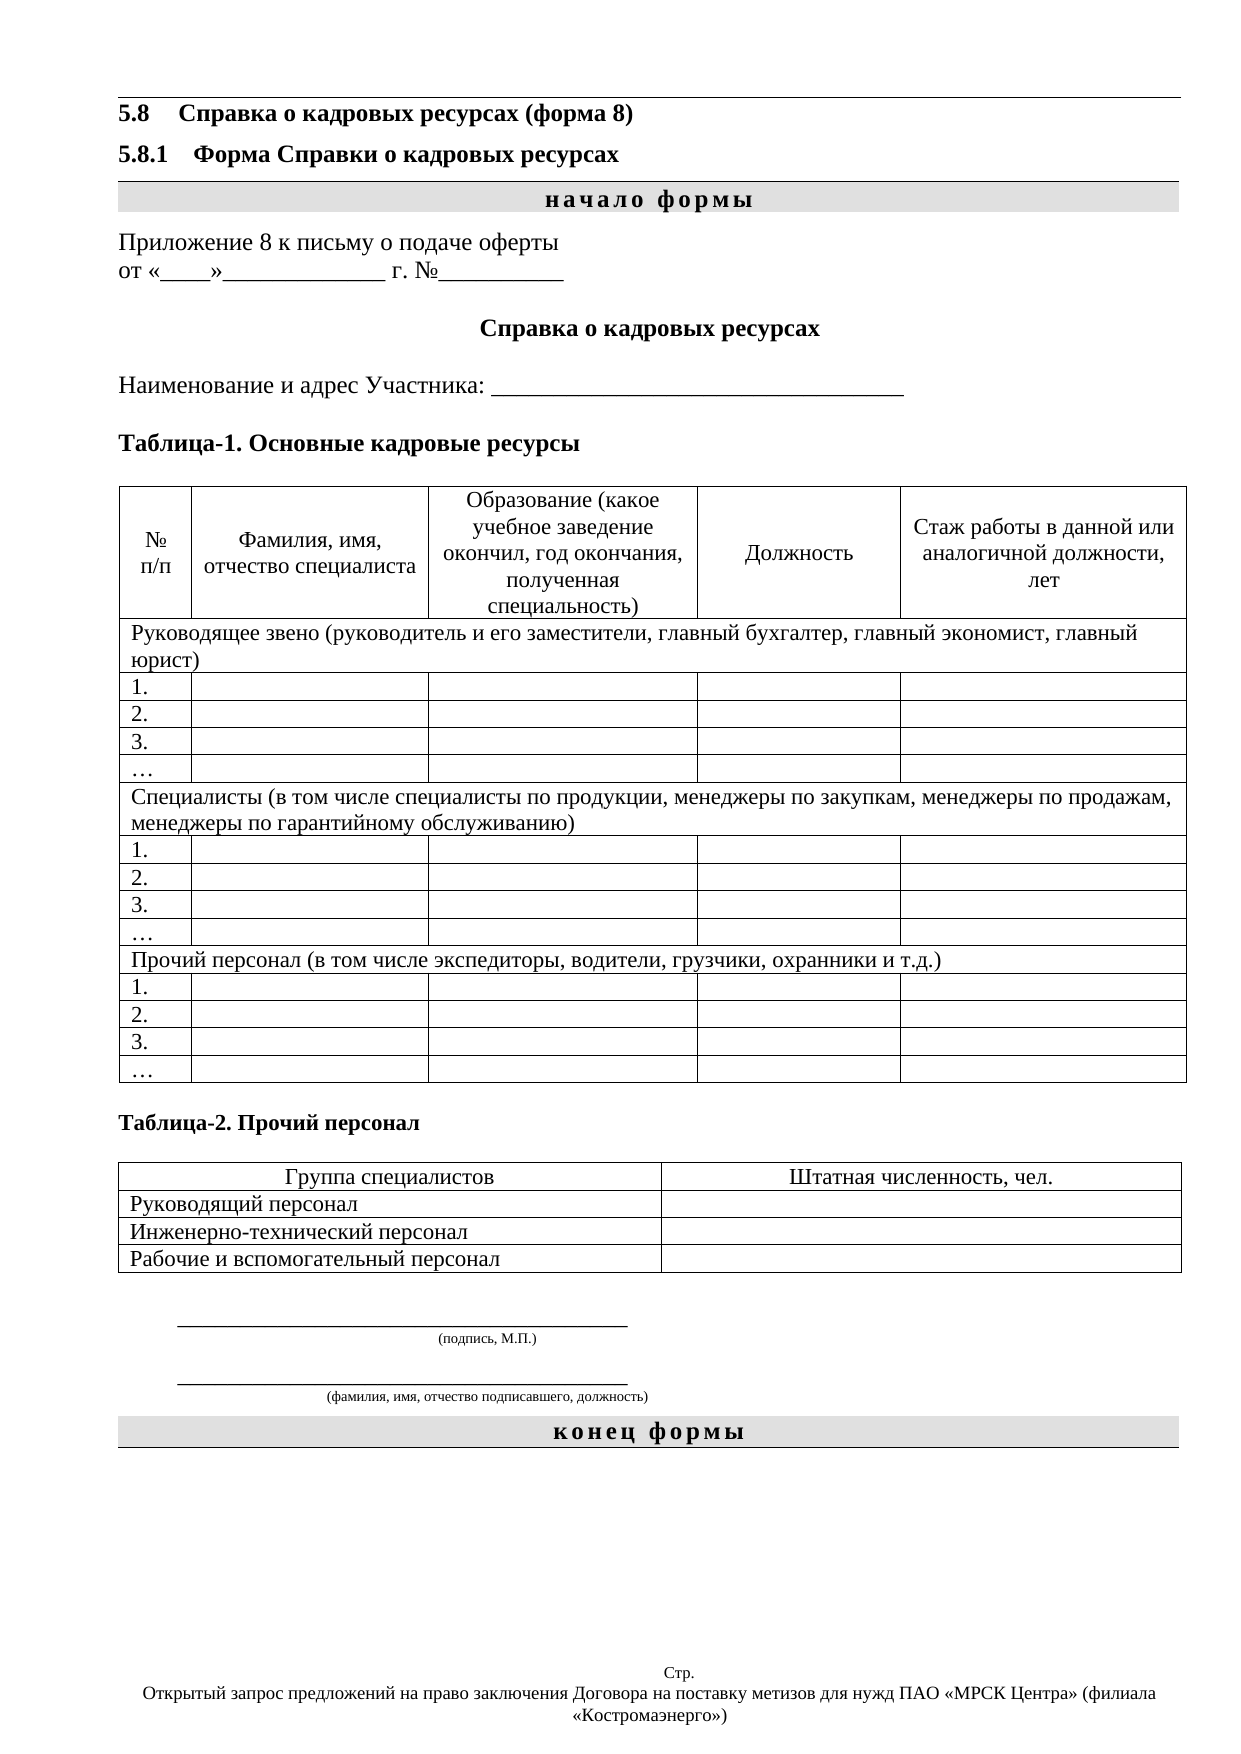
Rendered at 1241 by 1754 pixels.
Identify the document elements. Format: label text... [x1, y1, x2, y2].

table_cell [429, 701, 697, 727]
table_cell [120, 728, 191, 754]
table_cell … [120, 1056, 191, 1082]
text ____________________________________ [118, 1359, 1181, 1388]
table_cell [901, 673, 1186, 699]
table_cell Руководящее звено (руководитель и его заместители, главный бухгалтер, главный экономист, главный юрист) [120, 619, 1186, 672]
table_cell Специалисты (в том числе специалисты по продукции, менеджеры по закупкам, менеджеры по продажам, менеджеры по гарантийному обслуживанию) [120, 783, 1186, 835]
table_header Фамилия, имя, отчество специалиста [192, 487, 428, 618]
text начало формы [118, 182, 1179, 212]
text ____________________________________ [118, 1301, 1181, 1330]
text Таблица-2. Прочий персонал [118, 1109, 1181, 1136]
table_cell [192, 1056, 428, 1082]
table_cell [698, 974, 900, 1000]
table_cell [698, 728, 900, 754]
table_cell [192, 1001, 428, 1027]
table_cell [901, 919, 1186, 945]
table_cell [192, 836, 428, 863]
text (подпись, М.П.) [118, 1330, 797, 1359]
table_cell [429, 919, 697, 945]
table_cell [120, 701, 191, 727]
table_cell [429, 836, 697, 863]
table_cell [120, 1001, 191, 1027]
table_header Группа специалистов [119, 1163, 661, 1189]
table_cell [698, 1001, 900, 1027]
table_cell [120, 891, 191, 918]
table_cell [698, 755, 900, 782]
table_cell [429, 1028, 697, 1054]
table_cell … [120, 919, 191, 945]
table_header Штатная численность, чел. [662, 1163, 1181, 1189]
table_cell [429, 728, 697, 754]
table_cell [120, 864, 191, 890]
table_cell [192, 701, 428, 727]
table_cell [901, 1028, 1186, 1054]
table_cell [901, 836, 1186, 863]
table_header Стаж работы в данной или аналогичной должности, лет [901, 487, 1186, 618]
table_cell [429, 864, 697, 890]
table_cell [429, 673, 697, 699]
table_cell [698, 673, 900, 699]
table_cell [120, 1028, 191, 1054]
table_cell [192, 891, 428, 918]
table_header № п/п [120, 487, 191, 618]
table_cell … [120, 755, 191, 782]
subtitle Форма Справки о кадровых ресурсах [118, 139, 1181, 168]
table_cell [662, 1191, 1181, 1217]
subtitle Справка о кадровых ресурсах (форма 8) [118, 98, 1181, 127]
table_cell [192, 755, 428, 782]
table_cell [662, 1218, 1181, 1244]
table_cell Инженерно-технический персонал [119, 1218, 661, 1244]
table_cell [901, 1001, 1186, 1027]
table_cell [192, 728, 428, 754]
table_cell [120, 974, 191, 1000]
table_cell Руководящий персонал [119, 1191, 661, 1217]
table_cell [192, 1028, 428, 1054]
table_cell [901, 891, 1186, 918]
text Приложение 8 к письму о подаче оферты от «____»_____________ г. №__________ [118, 227, 1181, 284]
table_cell [429, 974, 697, 1000]
table_cell [120, 836, 191, 863]
table_cell [662, 1245, 1181, 1272]
table_cell [698, 701, 900, 727]
text (фамилия, имя, отчество подписавшего, должность) [118, 1388, 797, 1416]
table_cell [429, 1001, 697, 1027]
table_cell [901, 728, 1186, 754]
table_cell [192, 673, 428, 699]
table_cell [429, 1056, 697, 1082]
table_cell [901, 974, 1186, 1000]
text Таблица-1. Основные кадровые ресурсы [118, 428, 1181, 457]
table_cell Прочий персонал (в том числе экспедиторы, водители, грузчики, охранники и т.д.) [120, 946, 1186, 972]
table_cell [901, 864, 1186, 890]
table_cell [698, 864, 900, 890]
table_cell [698, 1028, 900, 1054]
table_header Образование (какое учебное заведение окончил, год окончания, полученная специальность) [429, 487, 697, 618]
text Справка о кадровых ресурсах [118, 313, 1181, 342]
table_cell [698, 919, 900, 945]
table_cell [192, 974, 428, 1000]
table_cell [192, 919, 428, 945]
table_cell [120, 673, 191, 699]
table_header Должность [698, 487, 900, 618]
table_cell [429, 891, 697, 918]
table_cell [429, 755, 697, 782]
table_cell [192, 864, 428, 890]
text конец формы [118, 1416, 1179, 1447]
table_cell [901, 701, 1186, 727]
text Наименование и адрес Участника: _________________________________ [118, 371, 1181, 399]
table_cell [901, 1056, 1186, 1082]
table_cell [901, 755, 1186, 782]
table_cell [698, 1056, 900, 1082]
table_cell [698, 836, 900, 863]
table_cell [698, 891, 900, 918]
table_cell Рабочие и вспомогательный персонал [119, 1245, 661, 1272]
